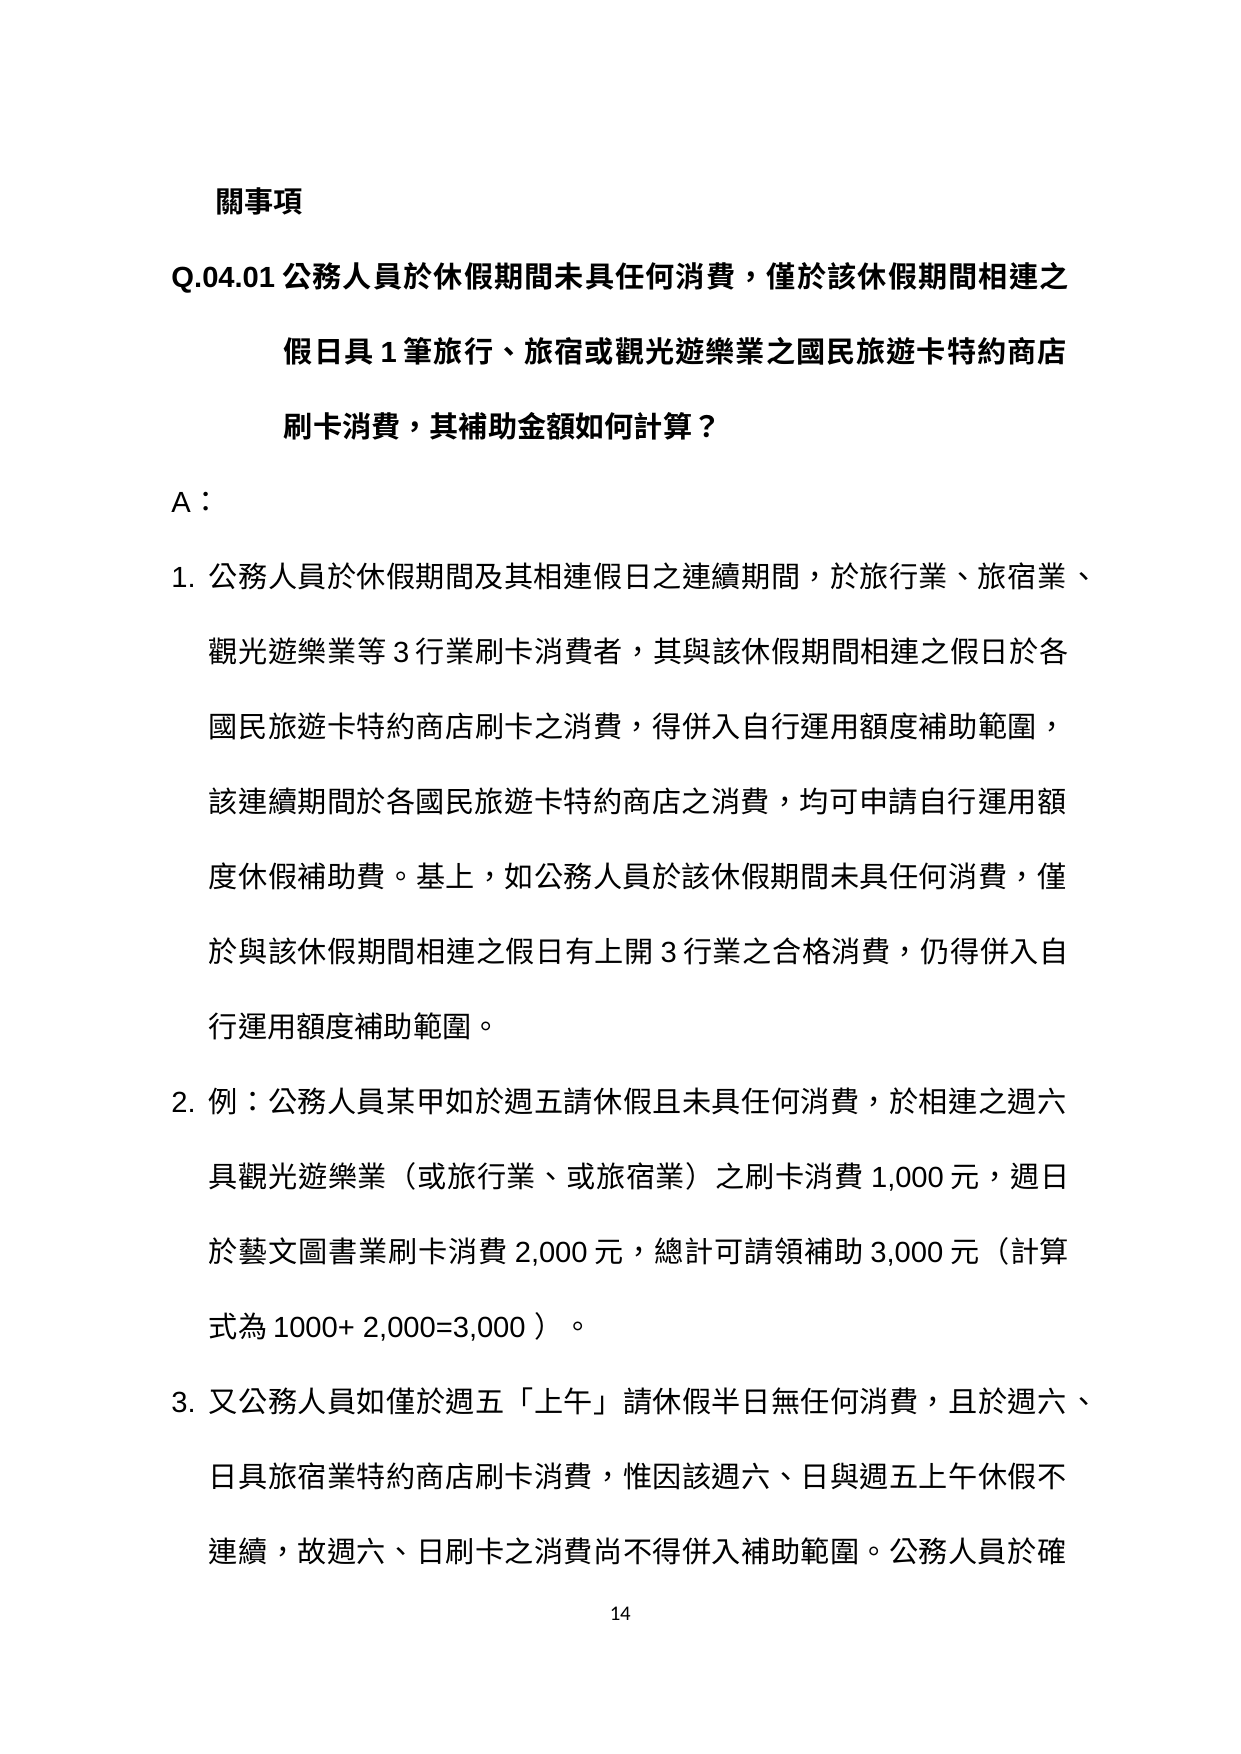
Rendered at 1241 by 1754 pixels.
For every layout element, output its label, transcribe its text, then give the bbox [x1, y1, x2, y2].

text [171, 162, 1069, 237]
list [171, 1362, 1069, 1587]
list 例：公務人員某甲如於週五請休假且未具任何消費，於相連之週六具觀光遊樂業（或旅行業、或旅宿業）之刷卡消費1,000元，週日於藝文圖書業刷卡消費2,000元，總計可請領補助3,000元（計算式為1000+ 2,000=3,000 ）。 [171, 1062, 1069, 1362]
list 公務人員於休假期間及其相連假日之連續期間，於旅行業、旅宿業、觀光遊樂業等3行業刷卡消費者，其與該休假期間相連之假日於各國民旅遊卡特約商店刷卡之消費，得併入自行運用額度補助範圍，該連續期間於各國民旅遊卡特約商店之消費，均可申請自行運用額度休假補助費。基上，如公務人員於該休假期間未具任何消費，僅於與該休假期間相連之假日有上開3行業之合格消費，仍得併入自行運用額度補助範圍。 [171, 537, 1069, 1062]
text Q.04.01公務人員於休假期間未具任何消費，僅於該休假期間相連之 假日具1筆旅行、旅宿或觀光遊樂業之國民旅遊卡特約商店刷卡消費，其補助金額如何計算？ [171, 237, 1069, 462]
text A： [171, 462, 1069, 537]
